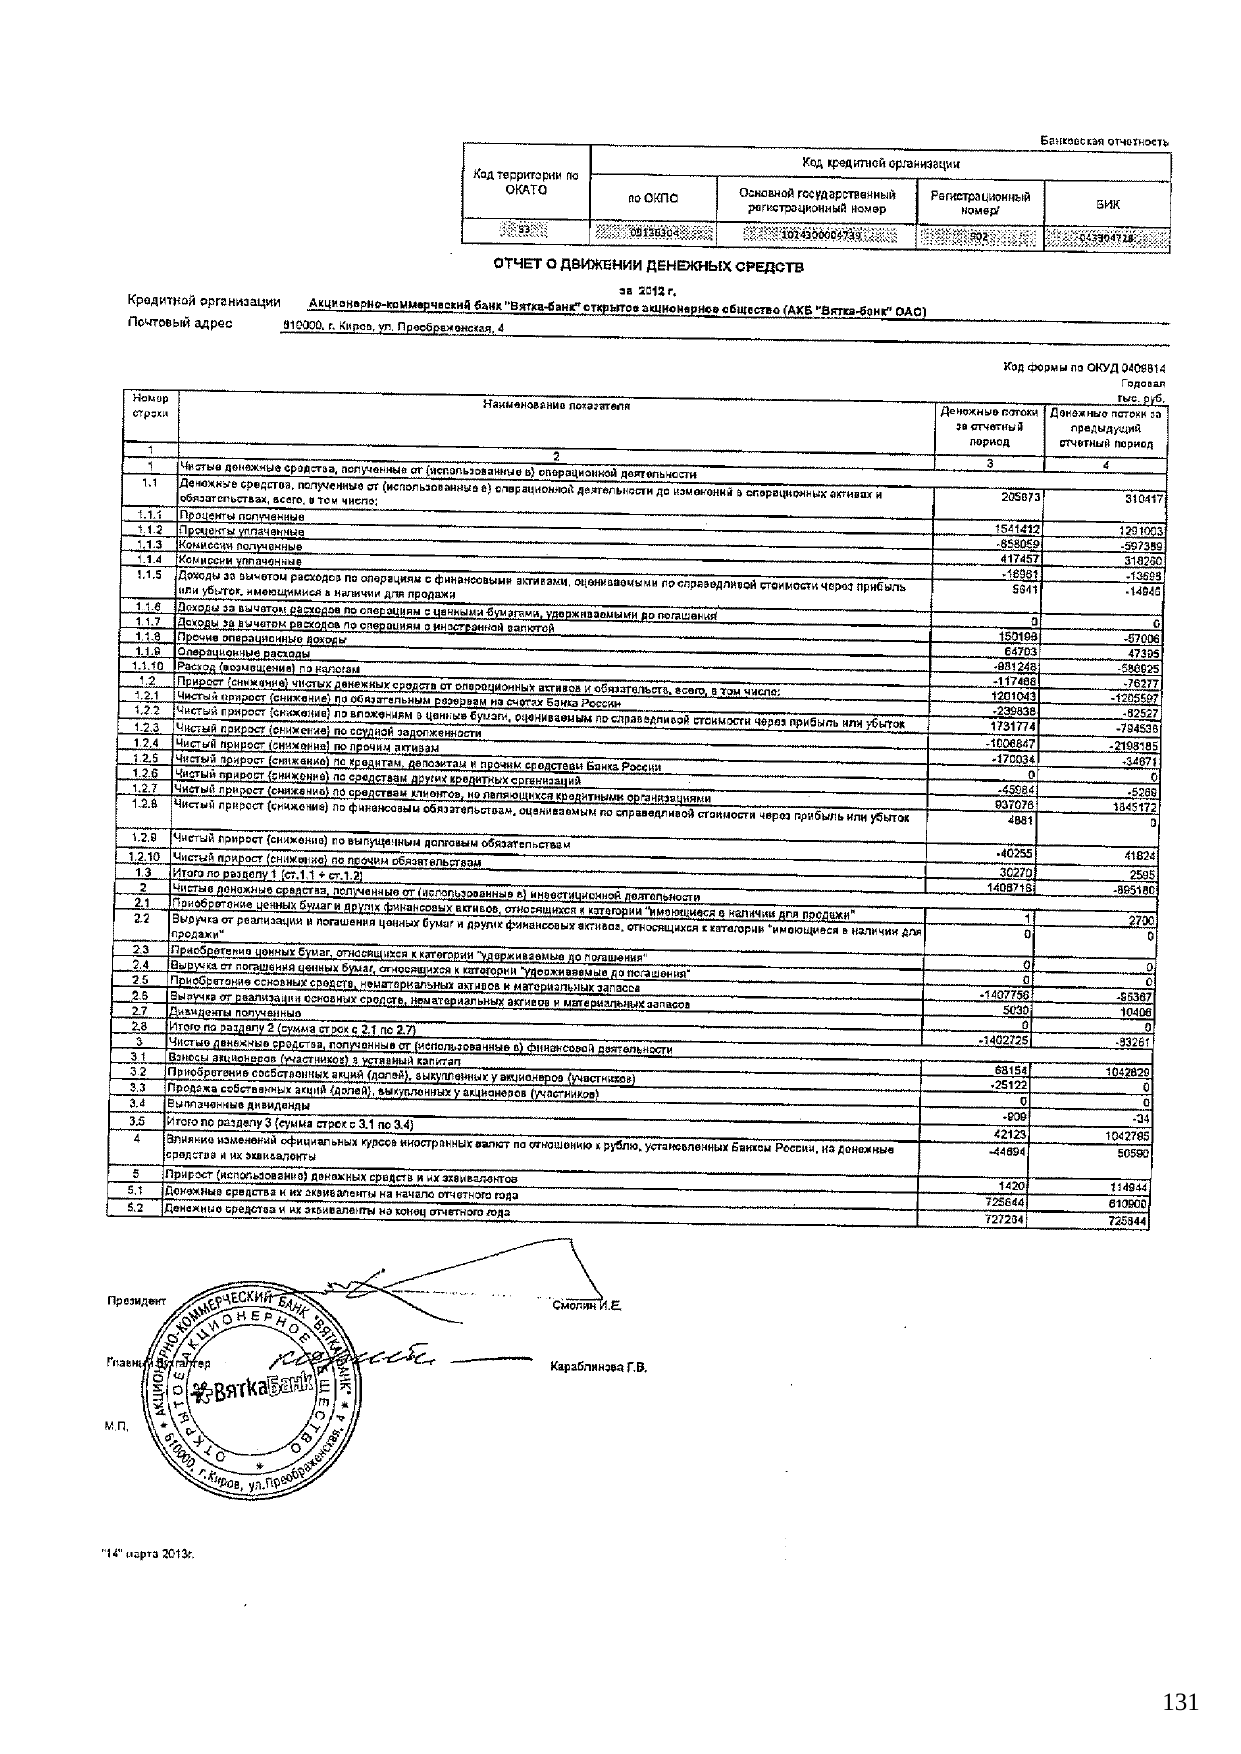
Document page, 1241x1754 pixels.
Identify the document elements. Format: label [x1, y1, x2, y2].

picture [45, 53, 1189, 1655]
